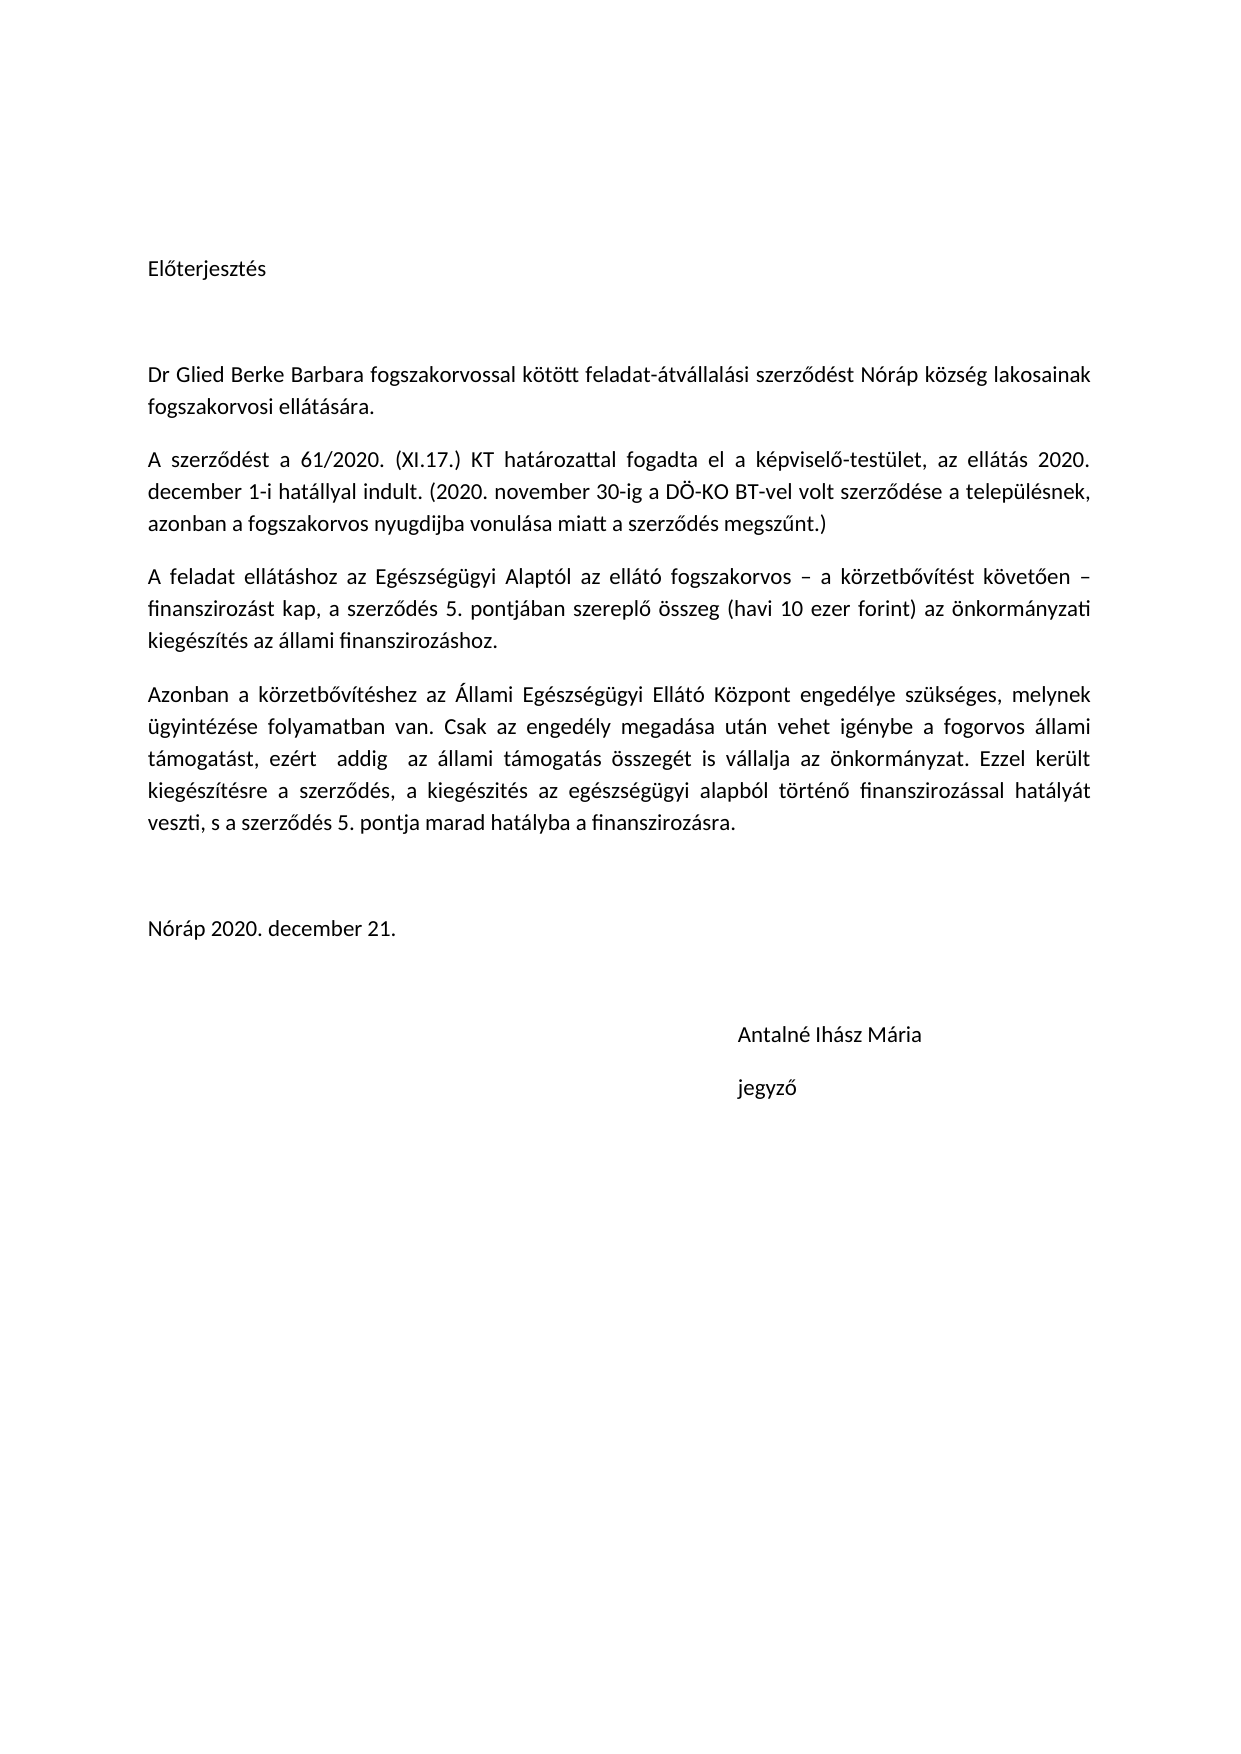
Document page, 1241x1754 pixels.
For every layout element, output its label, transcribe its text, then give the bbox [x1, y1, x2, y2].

text A szerződést a 61/2020. (XI.17.) KT határozattal fogadta el a képviselő-testület, az ellátás 2020. december 1-i hatállyal indult. (2020. november 30-ig a DÖ-KO BT-vel volt szerződése a településnek, azonban a fogszakorvos nyugdijba vonulása miatt a szerződés megszűnt.) [148, 445, 1093, 537]
text Előterjesztés [148, 254, 1093, 282]
text Antalné Ihász Mária [148, 1021, 1093, 1048]
text Azonban a körzetbővítéshez az Állami Egészségügyi Ellátó Központ engedélye szükséges, melynek ügyintézése folyamatban van. Csak az engedély megadása után vehet igénybe a fogorvos állami támogatást, ezért addig az állami támogatás összegét is vállalja az önkormányzat. Ezzel került kiegészítésre a szerződés, a kiegészités az egészségügyi alapból történő finanszirozással hatályát veszti, s a szerződés 5. pontja marad hatályba a finanszirozásra. [148, 680, 1093, 836]
text Nóráp 2020. december 21. [148, 914, 1093, 942]
text Dr Glied Berke Barbara fogszakorvossal kötött feladat-átvállalási szerződést Nóráp község lakosainak fogszakorvosi ellátására. [148, 360, 1093, 420]
text A feladat ellátáshoz az Egészségügyi Alaptól az ellátó fogszakorvos – a körzetbővítést követően – finanszirozást kap, a szerződés 5. pontjában szereplő összeg (havi 10 ezer forint) az önkormányzati kiegészítés az állami finanszirozáshoz. [148, 562, 1093, 655]
text jegyző [148, 1073, 1093, 1102]
